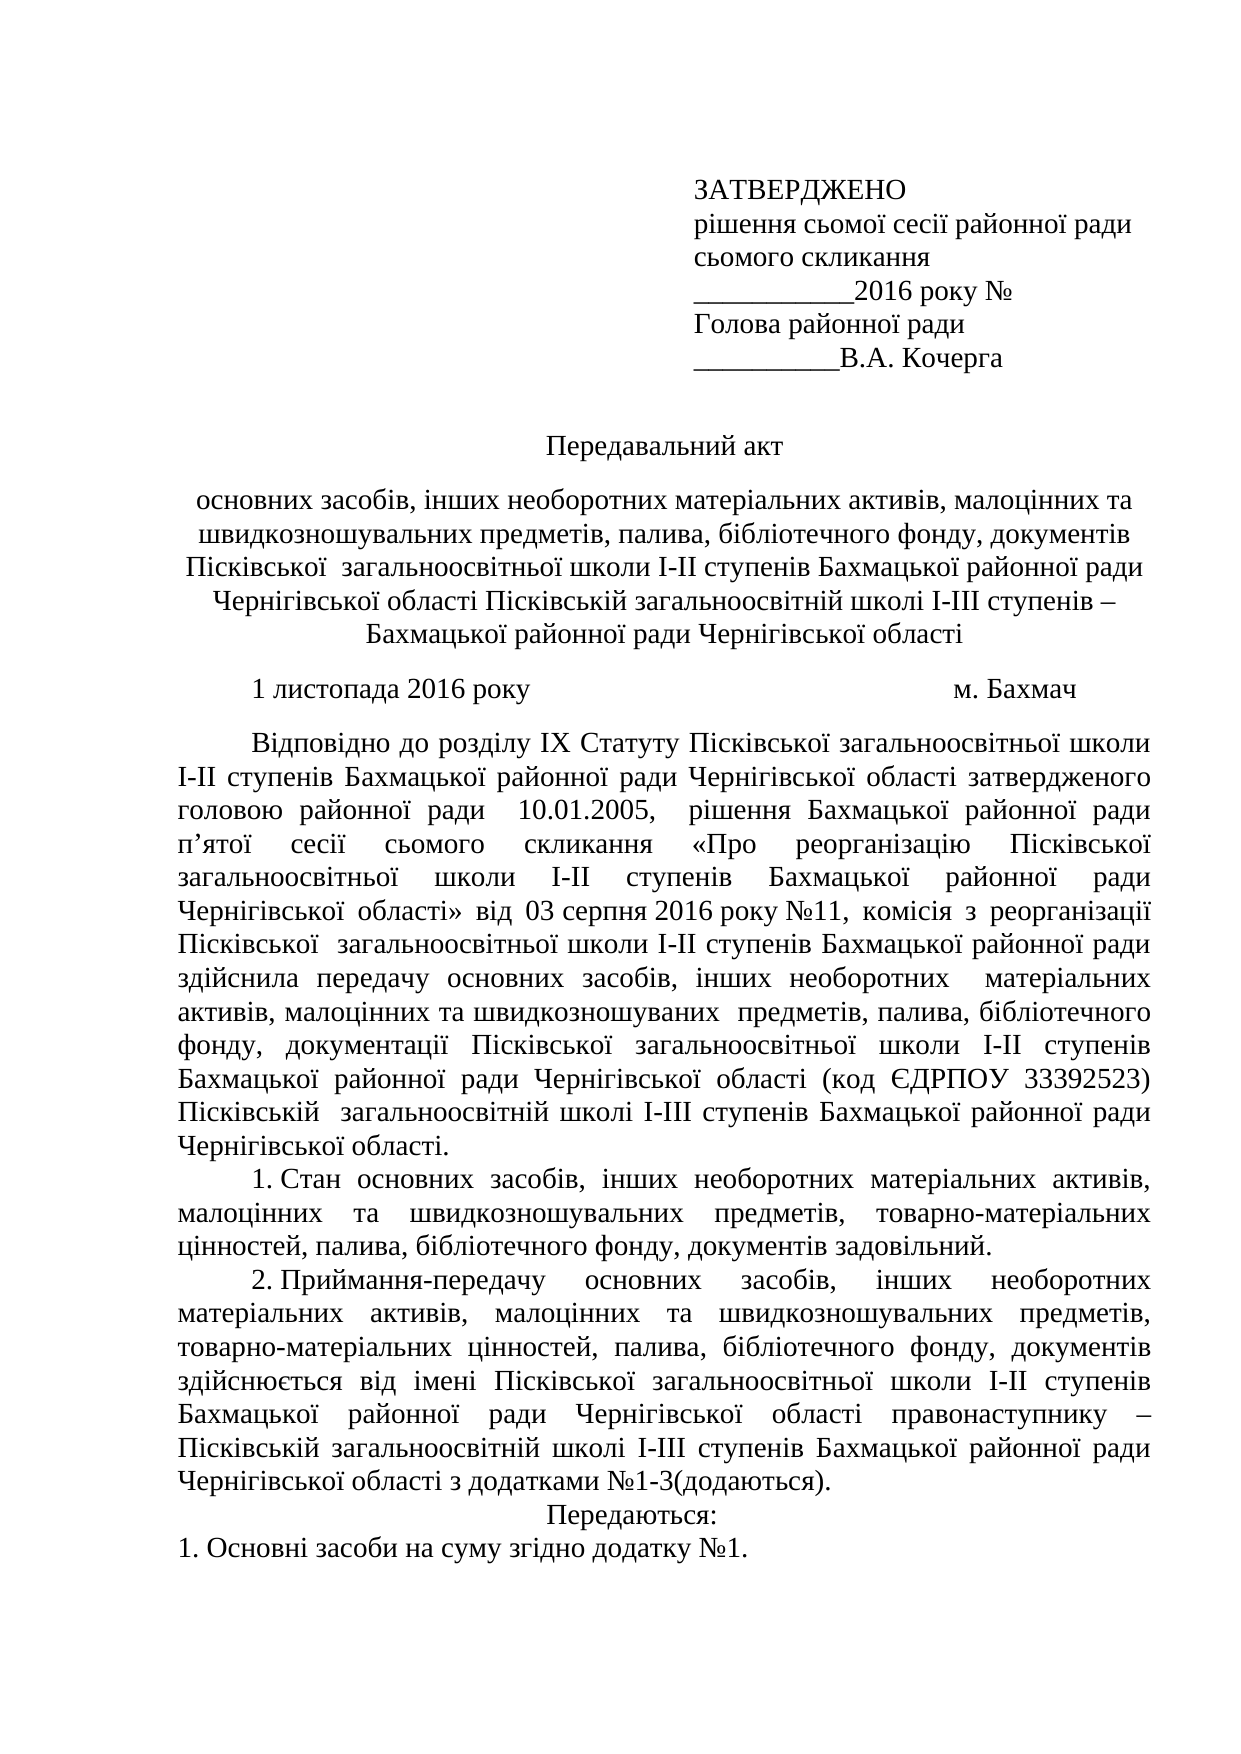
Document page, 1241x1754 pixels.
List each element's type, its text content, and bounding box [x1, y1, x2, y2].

text __________В.А. Кочерга [177, 340, 1152, 374]
text 1 листопада 2016 року м. Бахмач [177, 671, 1152, 704]
text 1. Основні засоби на суму згідно додатку №1. [177, 1530, 1152, 1564]
text рішення сьомої сесії районної ради [177, 206, 1152, 239]
text 2. Приймання-передачу основних засобів, інших необоротних матеріальних активів, малоцінних та швидкозношувальних предметів, товарно-матеріальних цінностей, палива, бібліотечного фонду, документів здійснюється від імені Пісківської загальноосвітньої школи І-ІІ ступенів Бахмацької районної ради Чернігівської області правонаступнику – Пісківській загальноосвітній школі І-ІІІ ступенів Бахмацької районної ради Чернігівської області з додатками №1-3(додаються). [177, 1262, 1152, 1497]
text ___________2016 року № [177, 273, 1152, 307]
text сьомого скликання [177, 239, 1152, 273]
text 1. Стан основних засобів, інших необоротних матеріальних активів, малоцінних та швидкозношувальних предметів, товарно-матеріальних цінностей, палива, бібліотечного фонду, документів задовільний. [177, 1161, 1152, 1262]
text Відповідно до розділу ІХ Статуту Пісківської загальноосвітньої школи І-ІІ ступенів Бахмацької районної ради Чернігівської області затвердженого головою районної ради 10.01.2005, рішення Бахмацької районної ради п’ятої сесії сьомого скликання «Про реорганізацію Пісківської загальноосвітньої школи І-ІІ ступенів Бахмацької районної ради Чернігівської області» від 03 серпня 2016 року №11, комісія з реорганізації Пісківської загальноосвітньої школи І-ІІ ступенів Бахмацької районної ради здійснила передачу основних засобів, інших необоротних матеріальних активів, малоцінних та швидкозношуваних предметів, палива, бібліотечного фонду, документації Пісківської загальноосвітньої школи І-ІІ ступенів Бахмацької районної ради Чернігівської області (код ЄДРПОУ 33392523) Пісківській загальноосвітній школі І-ІІІ ступенів Бахмацької районної ради Чернігівської області. [177, 725, 1152, 1161]
text ЗАТВЕРДЖЕНО [620, 172, 1152, 206]
text Голова районної ради [177, 307, 1152, 340]
text Передаються: [472, 1497, 1152, 1530]
text Передавальний акт [177, 428, 1152, 462]
text основних засобів, інших необоротних матеріальних активів, малоцінних та швидкозношувальних предметів, палива, бібліотечного фонду, документів Пісківської загальноосвітньої школи І-ІІ ступенів Бахмацької районної ради Чернігівської області Пісківській загальноосвітній школі І-ІІІ ступенів – Бахмацької районної ради Чернігівської області [177, 482, 1152, 650]
